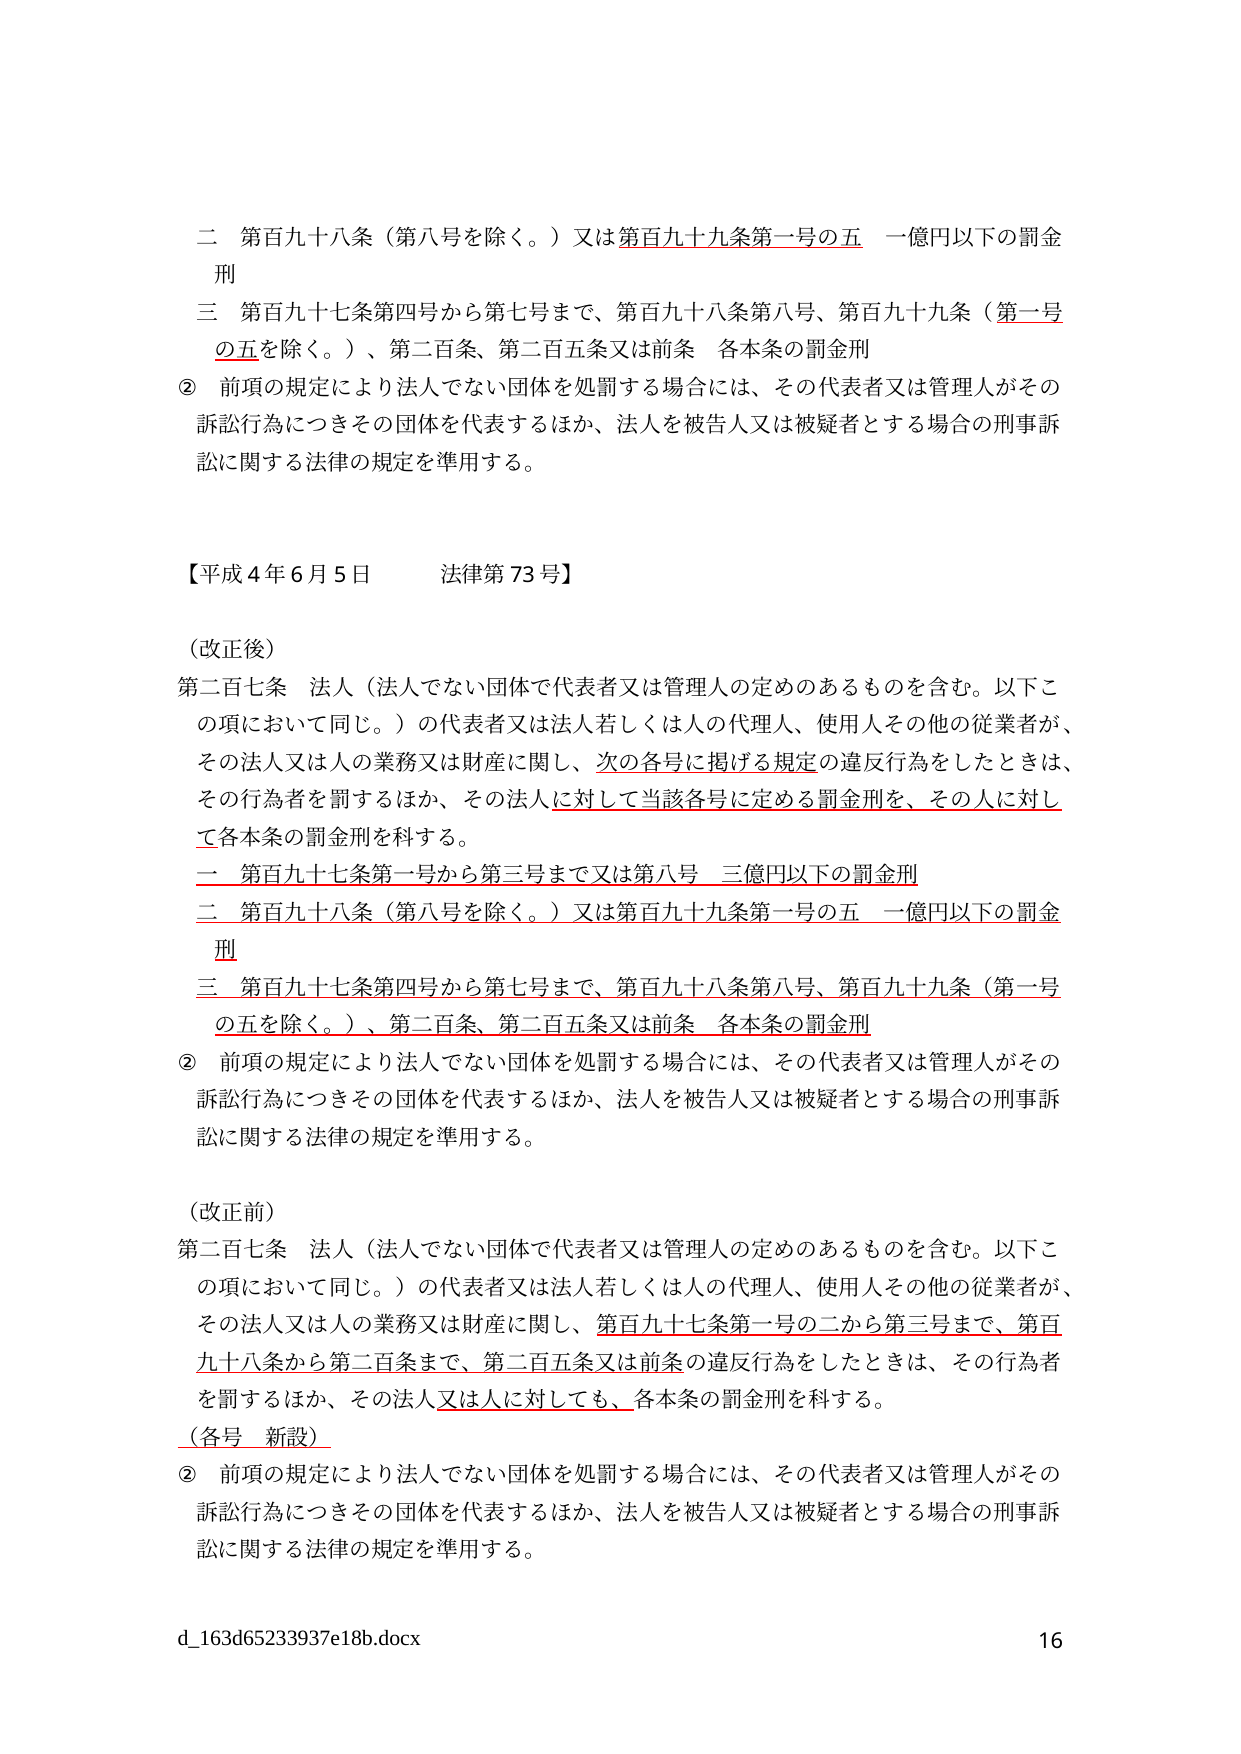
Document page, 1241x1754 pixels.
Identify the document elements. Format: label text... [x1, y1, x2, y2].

text 第二百七条 法人（法人でない団体で代表者又は管理人の定めのあるものを含む。以下この項において同じ。）の代表者又は法人若しくは人の代理人、使用人その他の従業者が、その法人又は人の業務又は財産に関し、第百九十七条第一号の二から第三号まで、第百九十八条から第二百条まで、第二百五条又は前条の違反行為をしたときは、その行為者を罰するほか、その法人又は人に対しても、各本条の罰金刑を科する。 [177, 1229, 1063, 1417]
text ② 前項の規定により法人でない団体を処罰する場合には、その代表者又は管理人がその訴訟行為につきその団体を代表するほか、法人を被告人又は被疑者とする場合の刑事訴訟に関する法律の規定を準用する。 [177, 1042, 1063, 1154]
text （改正前） [177, 1192, 1063, 1229]
text 一 第百九十七条第一号から第三号まで又は第八号 三億円以下の罰金刑 [196, 854, 1063, 892]
text 三 第百九十七条第四号から第七号まで、第百九十八条第八号、第百九十九条（第一号の五を除く。）、第二百条、第二百五条又は前条 各本条の罰金刑 [196, 292, 1063, 367]
text 三 第百九十七条第四号から第七号まで、第百九十八条第八号、第百九十九条（第一号の五を除く。）、第二百条、第二百五条又は前条 各本条の罰金刑 [196, 967, 1063, 1042]
text 二 第百九十八条（第八号を除く。）又は第百九十九条第一号の五 一億円以下の罰金刑 [196, 217, 1063, 292]
text （各号 新設） [177, 1417, 1063, 1454]
text ② 前項の規定により法人でない団体を処罰する場合には、その代表者又は管理人がその訴訟行為につきその団体を代表するほか、法人を被告人又は被疑者とする場合の刑事訴訟に関する法律の規定を準用する。 [177, 367, 1063, 479]
text 【平成4年6月5日 法律第73号】 [177, 554, 1063, 592]
text （改正後） [177, 629, 1063, 667]
text 二 第百九十八条（第八号を除く。）又は第百九十九条第一号の五 一億円以下の罰金刑 [196, 892, 1063, 967]
text ② 前項の規定により法人でない団体を処罰する場合には、その代表者又は管理人がその訴訟行為につきその団体を代表するほか、法人を被告人又は被疑者とする場合の刑事訴訟に関する法律の規定を準用する。 [177, 1454, 1063, 1567]
text 第二百七条 法人（法人でない団体で代表者又は管理人の定めのあるものを含む。以下この項において同じ。）の代表者又は法人若しくは人の代理人、使用人その他の従業者が、その法人又は人の業務又は財産に関し、次の各号に掲げる規定の違反行為をしたときは、その行為者を罰するほか、その法人に対して当該各号に定める罰金刑を、その人に対して各本条の罰金刑を科する。 [177, 667, 1063, 854]
